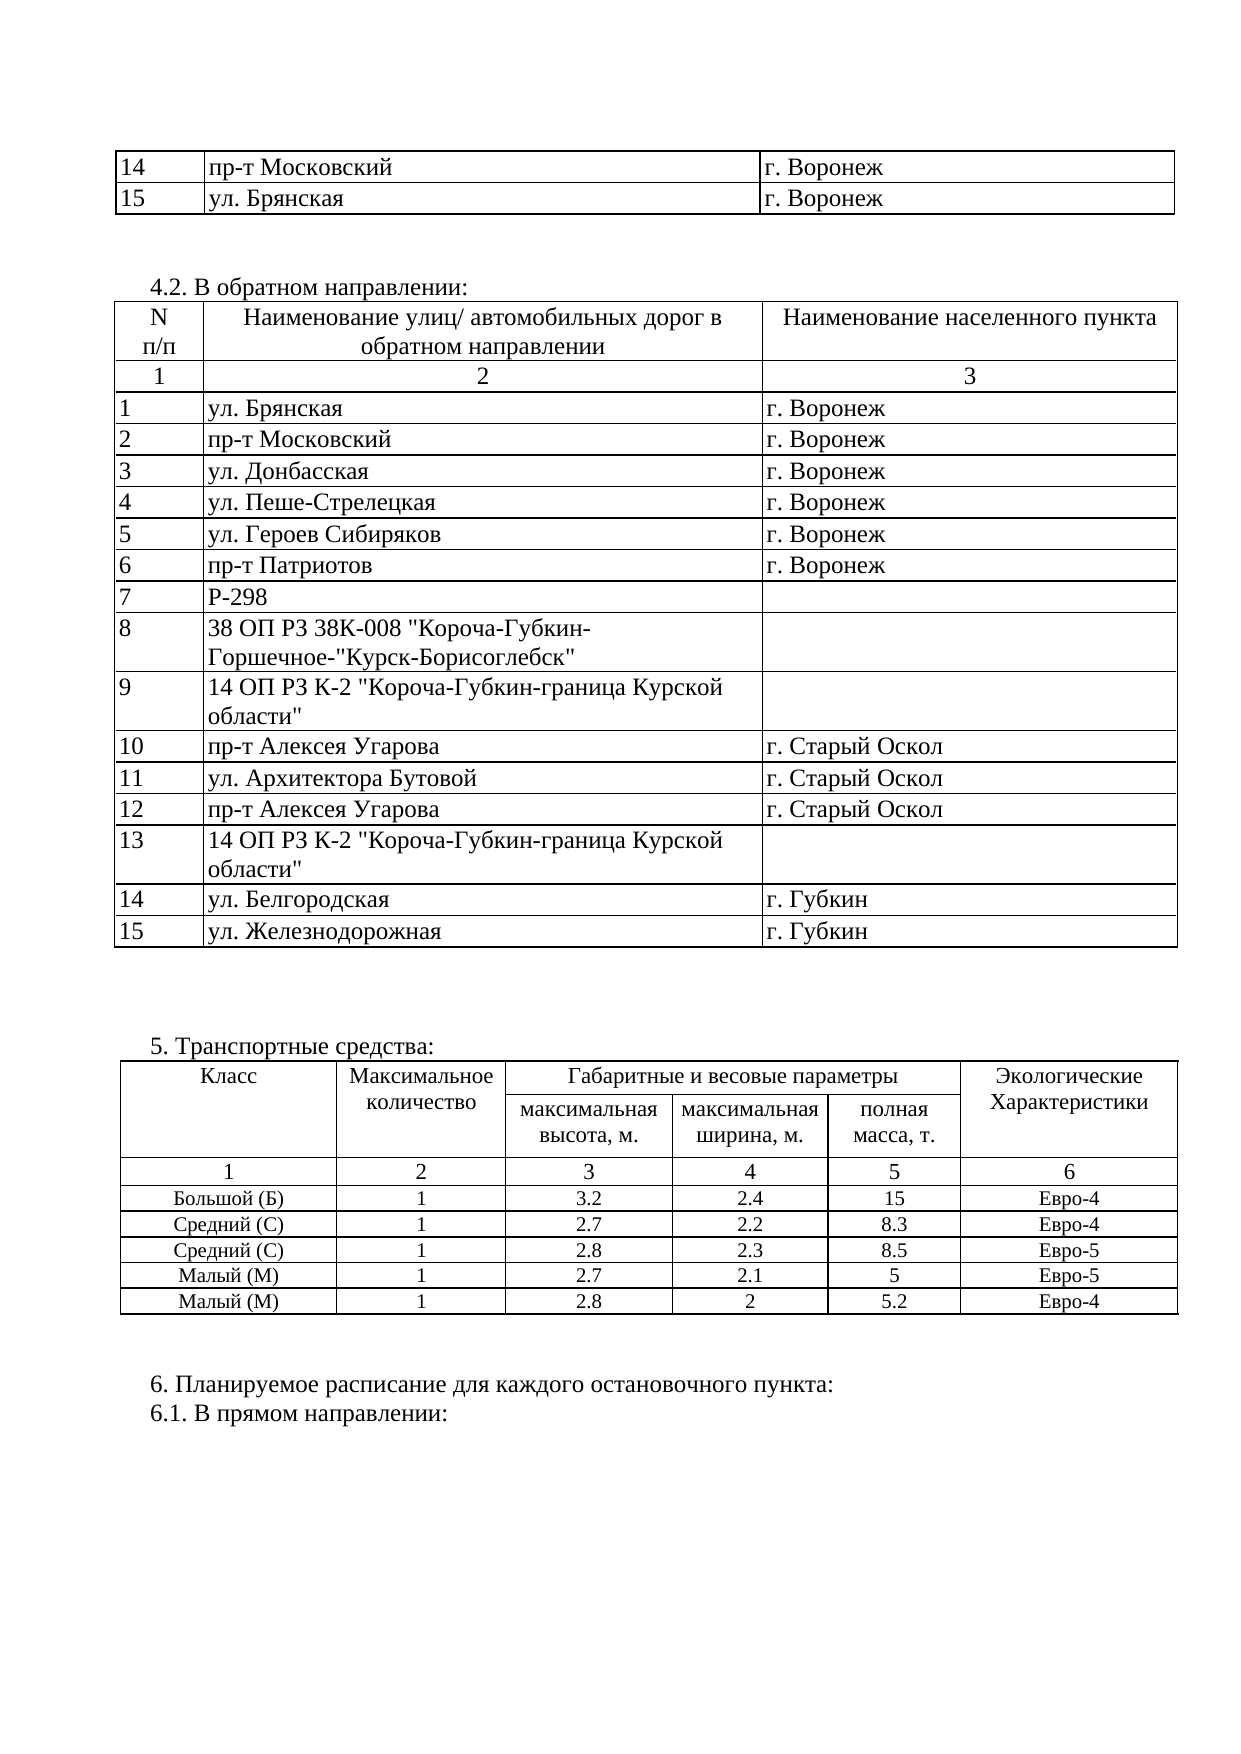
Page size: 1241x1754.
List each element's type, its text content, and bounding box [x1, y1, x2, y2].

table_cell 2 [337, 1158, 505, 1185]
table_cell г. Губкин [763, 915, 1177, 946]
table_cell Р-298 [204, 582, 762, 611]
table_cell 1 [337, 1263, 505, 1287]
table_cell [763, 611, 1177, 671]
table_cell 10 [115, 731, 203, 761]
table_cell г. Воронеж [763, 423, 1177, 454]
table_cell 2 [204, 361, 762, 391]
table_cell 8.5 [829, 1238, 960, 1262]
table_cell полная масса, т. [829, 1095, 960, 1157]
table_header Экологические Характеристики [961, 1062, 1177, 1157]
table_cell г. Воронеж [763, 549, 1177, 580]
table_cell г. Воронеж [763, 454, 1177, 486]
table_cell 2.4 [673, 1186, 827, 1210]
table_cell 12 [115, 794, 203, 824]
table_header Класс [121, 1062, 336, 1157]
table_cell г. Воронеж [763, 391, 1177, 423]
table_cell Средний (С) [121, 1212, 336, 1236]
table_cell 38 ОП РЗ 38К-008 "Короча-Губкин-Горшечное-"Курск-Борисоглебск" [204, 613, 762, 671]
table_cell г. Губкин [763, 883, 1177, 914]
text 6.1. В прямом направлении: [150, 1398, 1090, 1427]
table_cell 15 [829, 1186, 960, 1210]
table_cell 3 [115, 455, 203, 486]
table_cell 7 [115, 581, 203, 611]
table_cell 2.3 [673, 1238, 827, 1262]
table_header Габаритные и весовые параметры [506, 1062, 960, 1093]
table_cell пр-т Алексея Угарова [204, 794, 762, 824]
table_cell пр-т Московский [205, 152, 759, 181]
table_cell 2.2 [673, 1212, 827, 1236]
table_cell 15 [115, 916, 203, 946]
table_cell 3 [506, 1158, 672, 1185]
table_cell Евро-4 [961, 1212, 1177, 1236]
table_cell 3.2 [506, 1186, 672, 1210]
table_cell Большой (Б) [121, 1186, 336, 1210]
table_cell 2 [673, 1289, 827, 1313]
table_cell 2.7 [506, 1212, 672, 1236]
table_cell 2.8 [506, 1238, 672, 1262]
table_header Максимальное количество [337, 1062, 505, 1157]
table_cell максимальная высота, м. [506, 1095, 672, 1157]
table_cell 6 [115, 550, 203, 580]
table_cell 8.3 [829, 1212, 960, 1236]
table_cell ул. Брянская [204, 393, 762, 423]
table_cell ул. Белгородская [204, 885, 762, 914]
table_cell 5 [115, 518, 203, 548]
table_cell максимальная ширина, м. [673, 1095, 827, 1157]
table_cell 14 [117, 152, 204, 181]
table_cell 5.2 [829, 1289, 960, 1313]
table_cell 8 [115, 613, 203, 671]
table_header N п/п [115, 302, 203, 360]
table_cell 5 [829, 1263, 960, 1287]
table_cell Малый (М) [121, 1289, 336, 1313]
table_cell [763, 580, 1177, 611]
table_cell 14 ОП РЗ К-2 "Короча-Губкин-граница Курской области" [204, 672, 762, 729]
table_cell 1 [337, 1186, 505, 1210]
table_cell г. Старый Оскол [763, 730, 1177, 761]
table_cell 1 [121, 1158, 336, 1185]
table_cell Евро-5 [961, 1263, 1177, 1287]
table_cell 1 [115, 361, 203, 391]
table_cell г. Воронеж [761, 183, 1174, 213]
table_cell 5 [829, 1158, 960, 1185]
table_cell 15 [117, 183, 204, 213]
table_cell 13 [115, 825, 203, 883]
table_cell 1 [337, 1289, 505, 1313]
table_cell Евро-5 [961, 1238, 1177, 1262]
table_cell 2.8 [506, 1289, 672, 1313]
table_cell ул. Героев Сибиряков [204, 519, 762, 548]
table_cell 1 [115, 392, 203, 423]
table_cell ул. Пеше-Стрелецкая [204, 487, 762, 517]
table_cell 14 [115, 884, 203, 914]
table_cell 4 [673, 1158, 827, 1185]
table_cell 4 [115, 487, 203, 517]
table_cell [763, 824, 1177, 883]
text 6. Планируемое расписание для каждого остановочного пункта: [150, 1369, 1090, 1398]
table_cell 9 [115, 672, 203, 729]
text 4.2. В обратном направлении: [150, 272, 1090, 301]
table_cell пр-т Патриотов [204, 550, 762, 580]
table_cell г. Воронеж [763, 517, 1177, 548]
table_cell г. Старый Оскол [763, 793, 1177, 824]
table_cell Евро-4 [961, 1289, 1177, 1313]
table_cell 1 [337, 1238, 505, 1262]
table_cell 6 [961, 1158, 1177, 1185]
table_cell г. Воронеж [761, 152, 1174, 181]
table_cell 2 [115, 424, 203, 454]
table_cell ул. Железнодорожная [204, 916, 762, 946]
table_cell 11 [115, 762, 203, 792]
table_cell пр-т Московский [204, 424, 762, 454]
table_cell г. Воронеж [763, 486, 1177, 517]
table_cell Малый (М) [121, 1263, 336, 1287]
table_cell ул. Архитектора Бутовой [204, 763, 762, 792]
table_cell пр-т Алексея Угарова [204, 731, 762, 761]
table_cell г. Старый Оскол [763, 761, 1177, 792]
table_cell 1 [337, 1212, 505, 1236]
table_cell ул. Брянская [205, 183, 759, 213]
table_header Наименование улиц/ автомобильных дорог в обратном направлении [204, 302, 762, 360]
table_header Наименование населенного пункта [763, 302, 1177, 360]
table_cell 3 [763, 360, 1177, 391]
table_cell 2.1 [673, 1263, 827, 1287]
table_cell 2.7 [506, 1263, 672, 1287]
text 5. Транспортные средства: [150, 1031, 1090, 1060]
table_cell Средний (С) [121, 1238, 336, 1262]
table_cell Евро-4 [961, 1186, 1177, 1210]
table_cell ул. Донбасская [204, 456, 762, 486]
table_cell 14 ОП РЗ К-2 "Короча-Губкин-граница Курской области" [204, 826, 762, 883]
table_cell [763, 671, 1177, 729]
